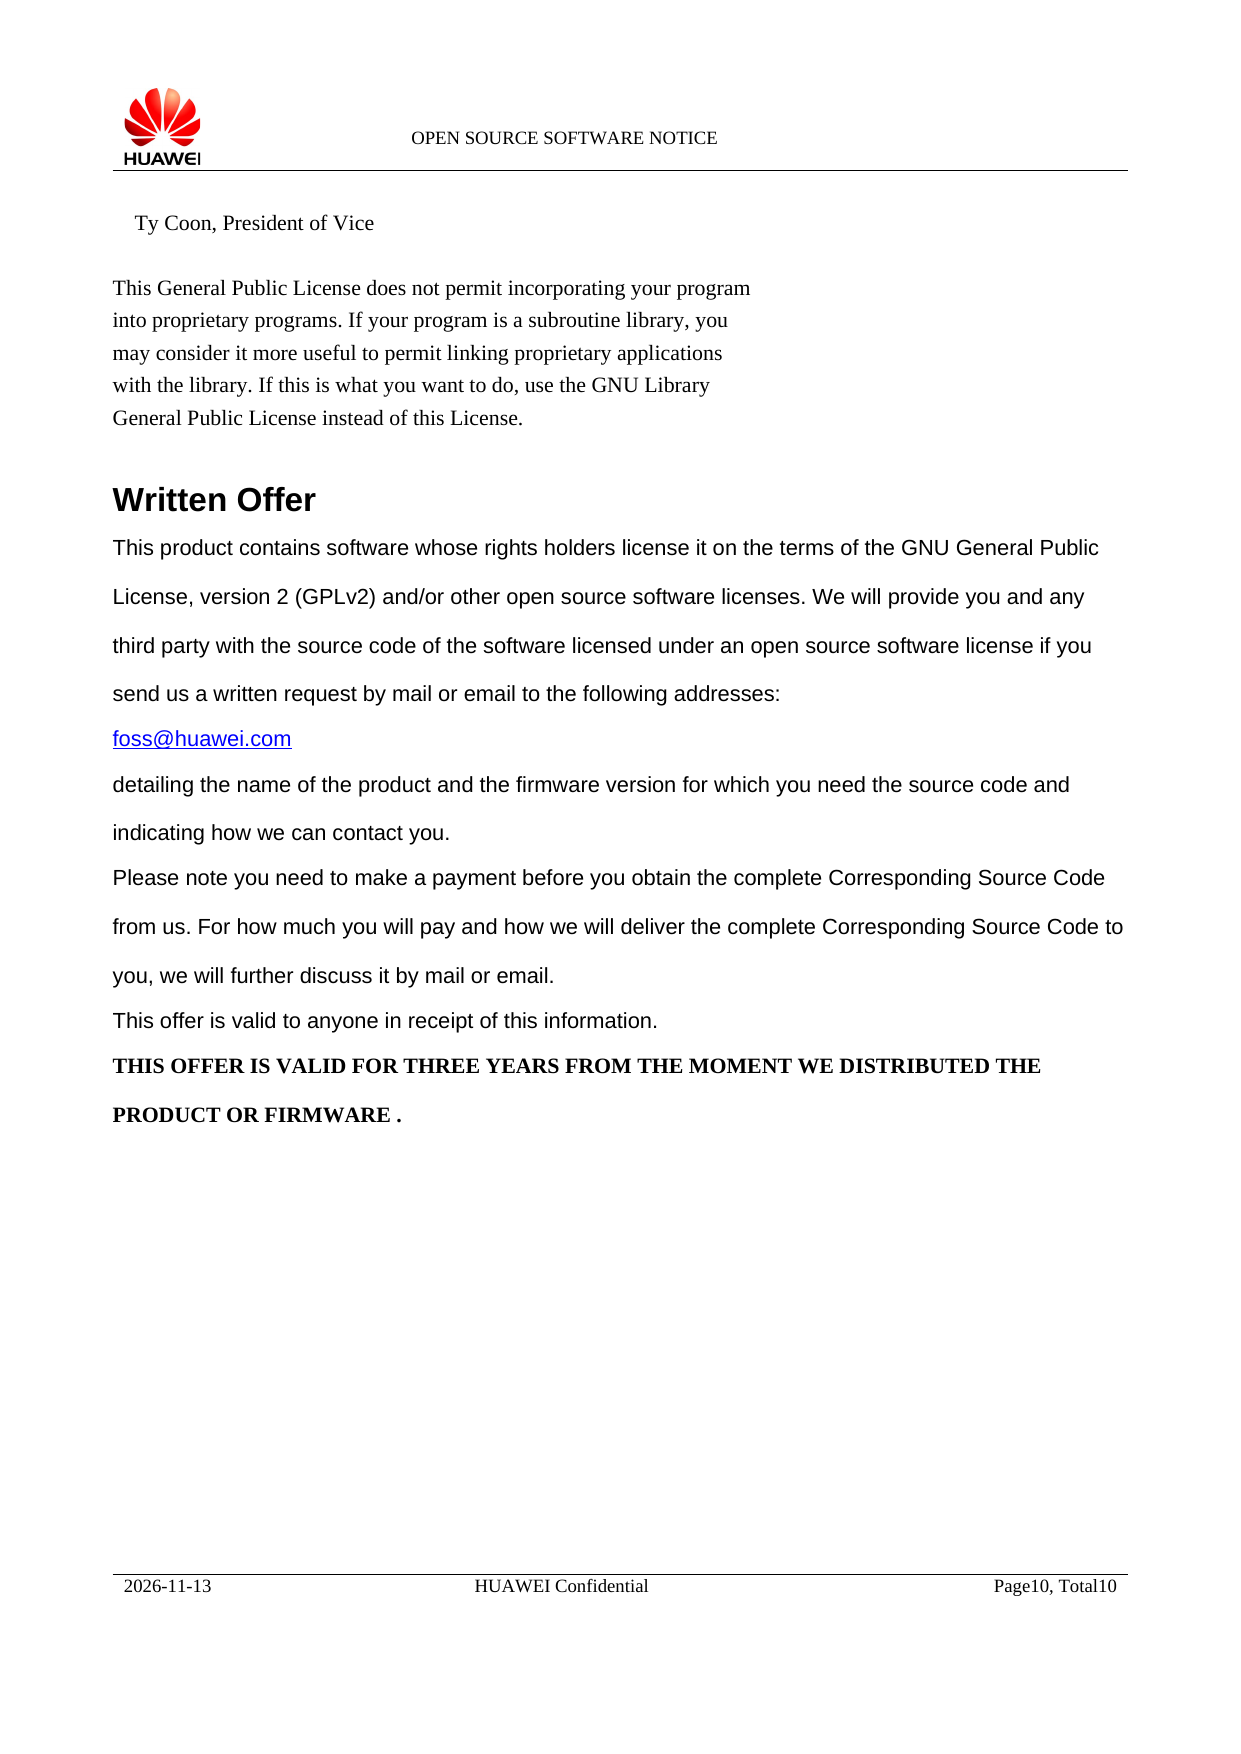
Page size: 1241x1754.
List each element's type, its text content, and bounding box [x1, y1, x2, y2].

text This product contains software whose rights holders license it on the terms of the GNU General Public License, version 2 (GPLv2) and/or other open source software licenses. We will provide you and any third party with the source code of the software licensed under an open source software license if you send us a written request by mail or email to the following addresses: [112, 531, 1128, 710]
text Please note you need to make a payment before you obtain the complete Corresponding Source Code from us. For how much you will pay and how we will deliver the complete Corresponding Source Code to you, we will further discuss it by mail or email. [112, 862, 1128, 992]
picture [124, 88, 201, 165]
text This offer is valid to anyone in receipt of this information. [112, 1004, 1128, 1037]
text detailing the name of the product and the firmware version for which you need the source code and indicating how we can contact you. [112, 768, 1128, 849]
text foss@huawei.com [112, 723, 1128, 755]
text This offer is valid for three years from the moment we distributed the product or firmware . [112, 1049, 1128, 1131]
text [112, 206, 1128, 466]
text Written Offer [112, 466, 1128, 531]
